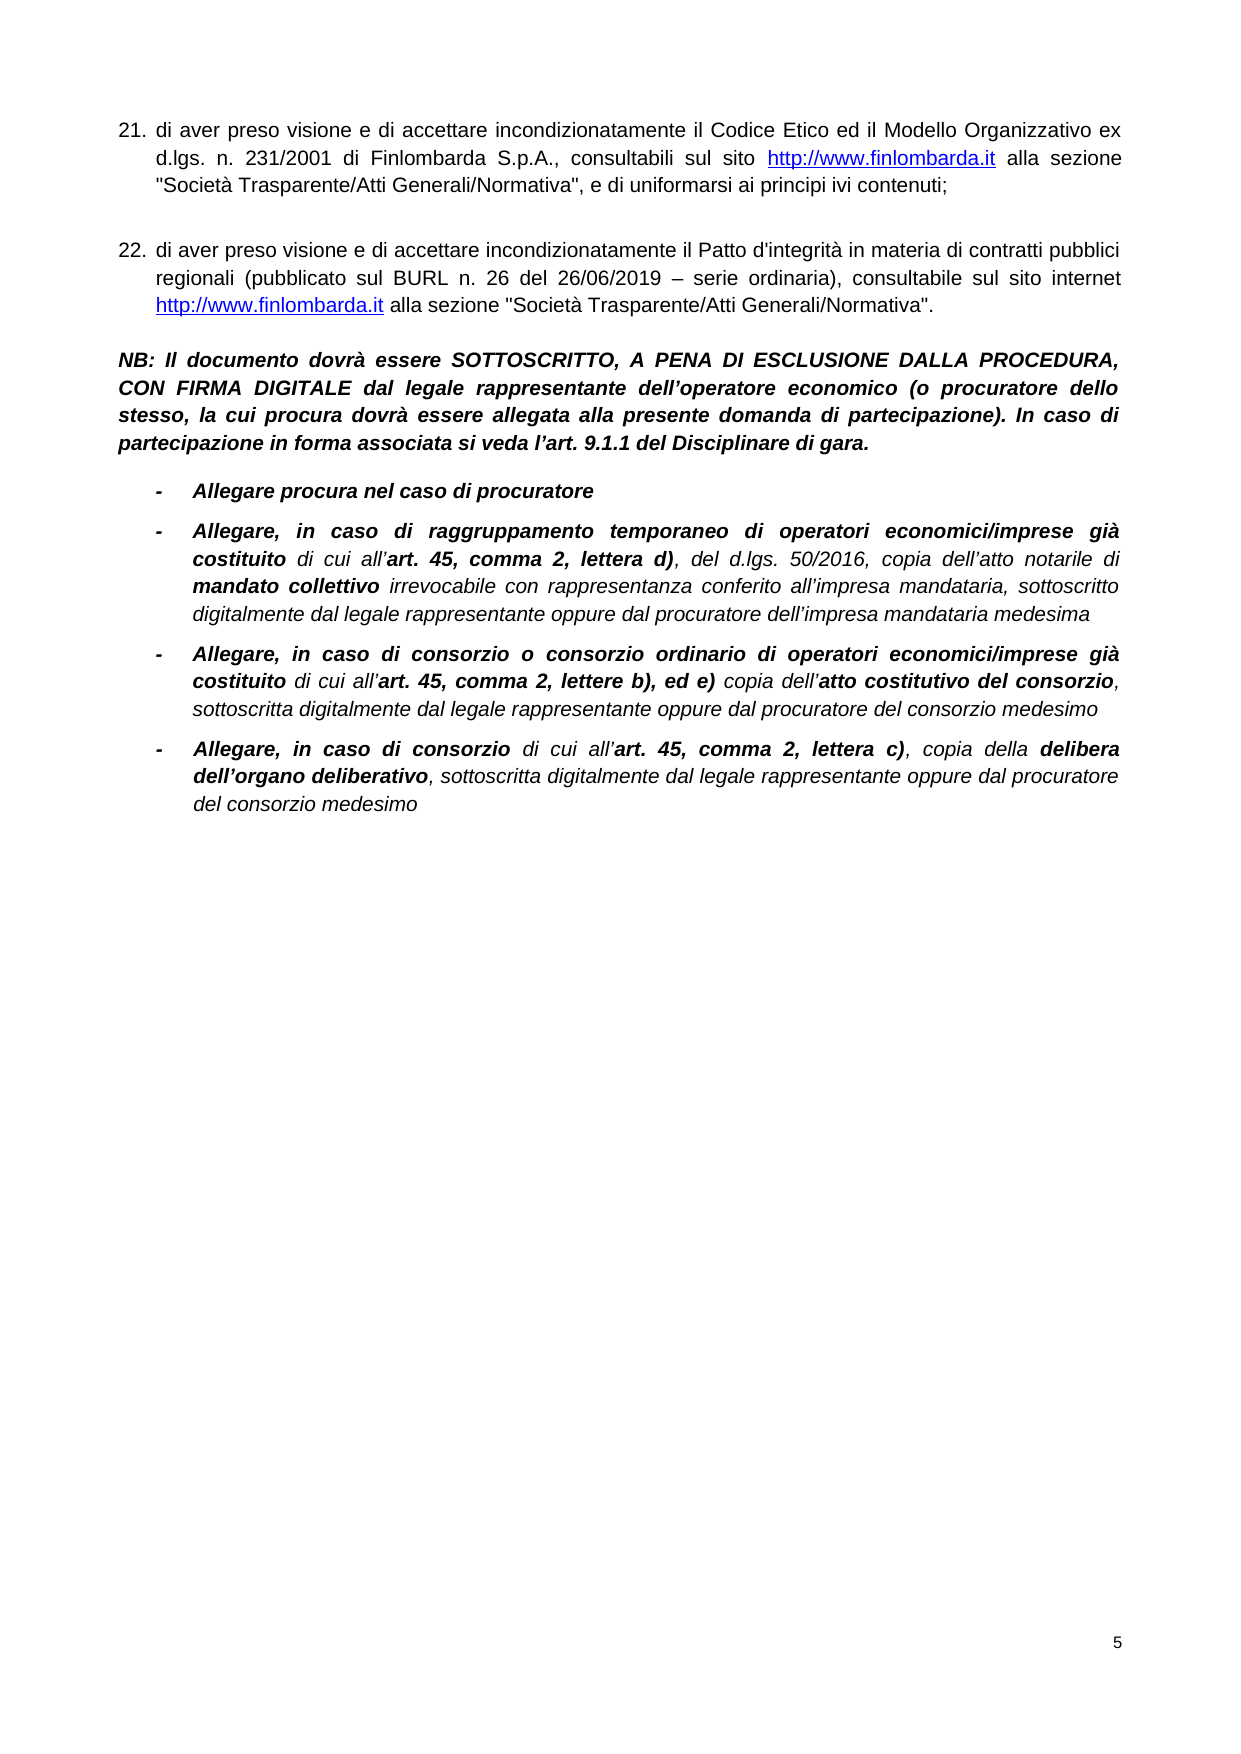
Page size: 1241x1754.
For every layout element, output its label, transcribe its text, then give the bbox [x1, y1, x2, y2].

list di aver preso visione e di accettare incondizionatamente il Patto d'integrità in materia di contratti pubblici regionali (pubblicato sul BURL n. 26 del 26/06/2019 – serie ordinaria), consultabile sul sito internet http://www.finlombarda.it alla sezione "Società Trasparente/Atti Generali/Normativa". [118, 238, 1122, 317]
list Allegare, in caso di consorzio o consorzio ordinario di operatori economici/imprese già costituito di cui all’art. 45, comma 2, lettere b), ed e) copia dell’atto costitutivo del consorzio, sottoscritta digitalmente dal legale rappresentante oppure dal procuratore del consorzio medesimo [155, 641, 1122, 720]
list Allegare, in caso di consorzio di cui all’art. 45, comma 2, lettera c), copia della delibera dell’organo deliberativo, sottoscritta digitalmente dal legale rappresentante oppure dal procuratore del consorzio medesimo [156, 736, 1122, 815]
list di aver preso visione e di accettare incondizionatamente il Codice Etico ed il Modello Organizzativo ex d.lgs. n. 231/2001 di Finlombarda S.p.A., consultabili sul sito http://www.finlombarda.it alla sezione "Società Trasparente/Atti Generali/Normativa", e di uniformarsi ai principi ivi contenuti; [118, 118, 1122, 197]
text NB: Il documento dovrà essere SOTTOSCRITTO, A PENA DI ESCLUSIONE DALLA PROCEDURA, CON FIRMA DIGITALE dal legale rappresentante dell’operatore economico (o procuratore dello stesso, la cui procura dovrà essere allegata alla presente domanda di partecipazione). In caso di partecipazione in forma associata si veda l’art. 9.1.1 del Disciplinare di gara. [118, 348, 1122, 454]
list Allegare procura nel caso di procuratore [155, 479, 1122, 503]
list Allegare, in caso di raggruppamento temporaneo di operatori economici/imprese già costituito di cui all’art. 45, comma 2, lettera d), del d.lgs. 50/2016, copia dell’atto notarile di mandato collettivo irrevocabile con rappresentanza conferito all’impresa mandataria, sottoscritto digitalmente dal legale rappresentante oppure dal procuratore dell’impresa mandataria medesima [155, 519, 1122, 625]
